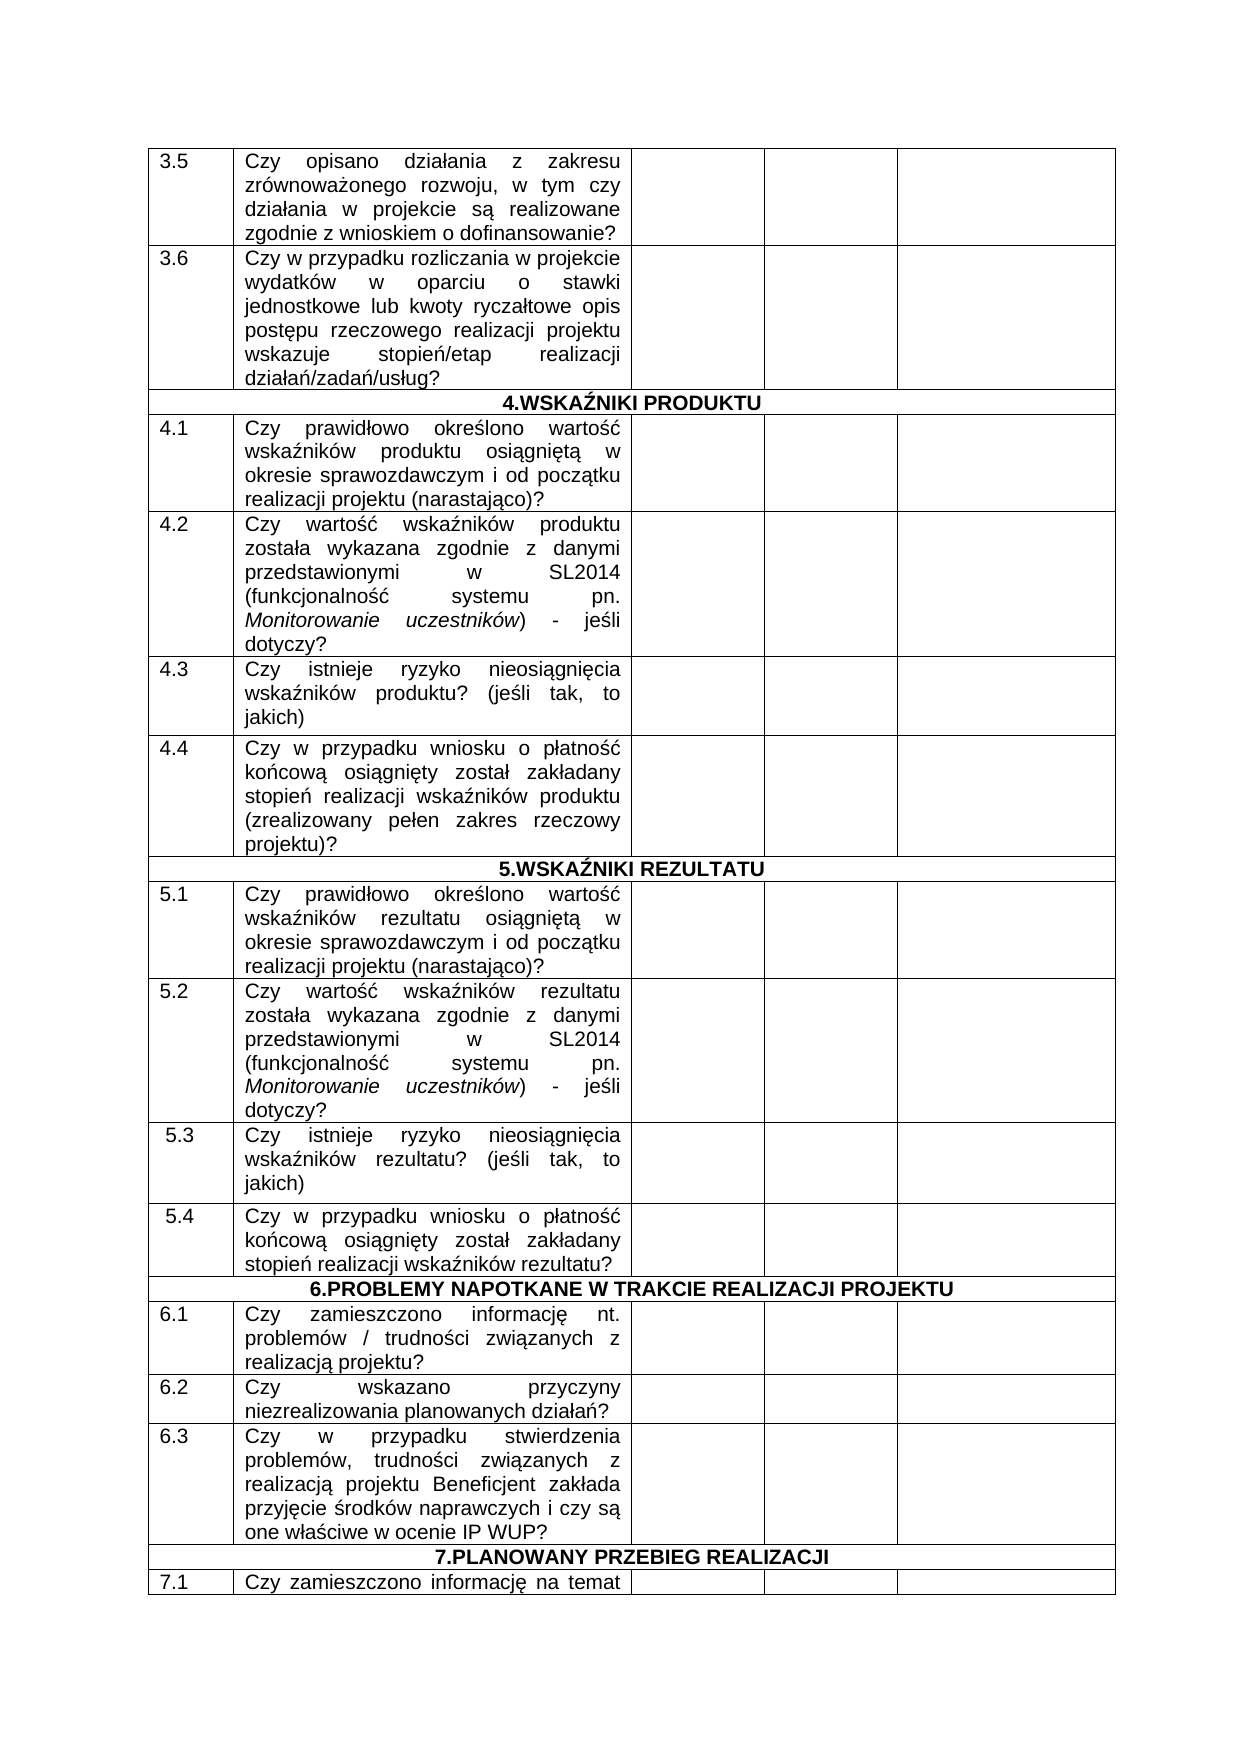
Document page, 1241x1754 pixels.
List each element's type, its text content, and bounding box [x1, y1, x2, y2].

table_cell [898, 1570, 1115, 1594]
table_cell 3.5 [149, 149, 233, 244]
table_cell Czy zamieszczono informację nt. problemów / trudności związanych z realizacją projektu? [234, 1302, 631, 1374]
table_cell Czy istnieje ryzyko nieosiągnięcia wskaźników produktu? (jeśli tak, to jakich) [234, 657, 631, 735]
table_cell [632, 979, 764, 1122]
table_cell [765, 246, 897, 389]
table_cell [898, 149, 1115, 244]
table_cell 7.PLANOWANY PRZEBIEG REALIZACJI [149, 1545, 1115, 1569]
table_cell [632, 657, 764, 735]
table_cell [632, 882, 764, 977]
table_cell [765, 1302, 897, 1374]
table_cell Czy prawidłowo określono wartość wskaźników rezultatu osiągniętą w okresie sprawozdawczym i od początku realizacji projektu (narastająco)? [234, 882, 631, 977]
table_cell [632, 512, 764, 656]
table_cell [632, 736, 764, 856]
table_cell [898, 1424, 1115, 1544]
table_cell Czy istnieje ryzyko nieosiągnięcia wskaźników rezultatu? (jeśli tak, to jakich) [234, 1123, 631, 1203]
table_cell 4.4 [149, 736, 233, 856]
table_cell 4.3 [149, 657, 233, 735]
table_cell Czy opisano działania z zakresu zrównoważonego rozwoju, w tym czy działania w projekcie są realizowane zgodnie z wnioskiem o dofinansowanie? [234, 149, 631, 244]
table_cell Czy wartość wskaźników produktu została wykazana zgodnie z danymi przedstawionymi w SL2014 (funkcjonalność systemu pn. Monitorowanie uczestników) - jeśli dotyczy? [234, 512, 631, 656]
table_cell 6.2 [149, 1375, 233, 1423]
table_cell [765, 736, 897, 856]
table_cell [898, 1302, 1115, 1374]
table_cell [765, 882, 897, 977]
table_cell Czy prawidłowo określono wartość wskaźników produktu osiągniętą w okresie sprawozdawczym i od początku realizacji projektu (narastająco)? [234, 415, 631, 511]
table_cell 6.1 [149, 1302, 233, 1374]
table_cell [765, 1375, 897, 1423]
table_cell Czy w przypadku rozliczania w projekcie wydatków w oparciu o stawki jednostkowe lub kwoty ryczałtowe opis postępu rzeczowego realizacji projektu wskazuje stopień/etap realizacji działań/zadań/usług? [234, 246, 631, 389]
table_cell [632, 1204, 764, 1276]
table_cell Czy w przypadku stwierdzenia problemów, trudności związanych z realizacją projektu Beneficjent zakłada przyjęcie środków naprawczych i czy są one właściwe w ocenie IP WUP? [234, 1424, 631, 1544]
table_cell [765, 979, 897, 1122]
table_cell 6.3 [149, 1424, 233, 1544]
table_cell [765, 1570, 897, 1594]
table_cell [898, 1123, 1115, 1203]
table_cell 5.3 [149, 1123, 233, 1203]
table_cell [898, 979, 1115, 1122]
table_cell [632, 415, 764, 511]
table_cell [632, 1424, 764, 1544]
table_cell [898, 736, 1115, 856]
table_cell [632, 1375, 764, 1423]
table_cell [765, 1204, 897, 1276]
table_cell Czy w przypadku wniosku o płatność końcową osiągnięty został zakładany stopień realizacji wskaźników produktu (zrealizowany pełen zakres rzeczowy projektu)? [234, 736, 631, 856]
table_cell [898, 657, 1115, 735]
table_cell [765, 1123, 897, 1203]
table_cell Czy wartość wskaźników rezultatu została wykazana zgodnie z danymi przedstawionymi w SL2014 (funkcjonalność systemu pn. Monitorowanie uczestników) - jeśli dotyczy? [234, 979, 631, 1122]
table_cell [765, 415, 897, 511]
table_cell Czy wskazano przyczyny niezrealizowania planowanych działań? [234, 1375, 631, 1423]
table_cell [765, 512, 897, 656]
table_cell [765, 149, 897, 244]
table_cell 7.1 [149, 1570, 233, 1594]
table_cell Czy w przypadku wniosku o płatność końcową osiągnięty został zakładany stopień realizacji wskaźników rezultatu? [234, 1204, 631, 1276]
table_cell [632, 1302, 764, 1374]
table_cell 4.2 [149, 512, 233, 656]
table_cell 3.6 [149, 246, 233, 389]
table_cell [898, 1204, 1115, 1276]
table_cell [898, 512, 1115, 656]
table_cell 4.WSKAŹNIKI PRODUKTU [149, 390, 1115, 414]
table_cell [632, 246, 764, 389]
table_cell 6.PROBLEMY NAPOTKANE W TRAKCIE REALIZACJI PROJEKTU [149, 1277, 1115, 1301]
table_cell [632, 149, 764, 244]
table_cell [898, 246, 1115, 389]
table_cell 5.1 [149, 882, 233, 977]
table_cell [632, 1123, 764, 1203]
table_cell [765, 657, 897, 735]
table_cell 5.WSKAŹNIKI REZULTATU [149, 857, 1115, 881]
table_cell 4.1 [149, 415, 233, 511]
table_cell [632, 1570, 764, 1594]
table_cell [898, 882, 1115, 977]
table_cell [898, 415, 1115, 511]
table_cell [234, 1570, 631, 1594]
table_cell [765, 1424, 897, 1544]
table_cell 5.2 [149, 979, 233, 1122]
table_cell [898, 1375, 1115, 1423]
table_cell 5.4 [149, 1204, 233, 1276]
